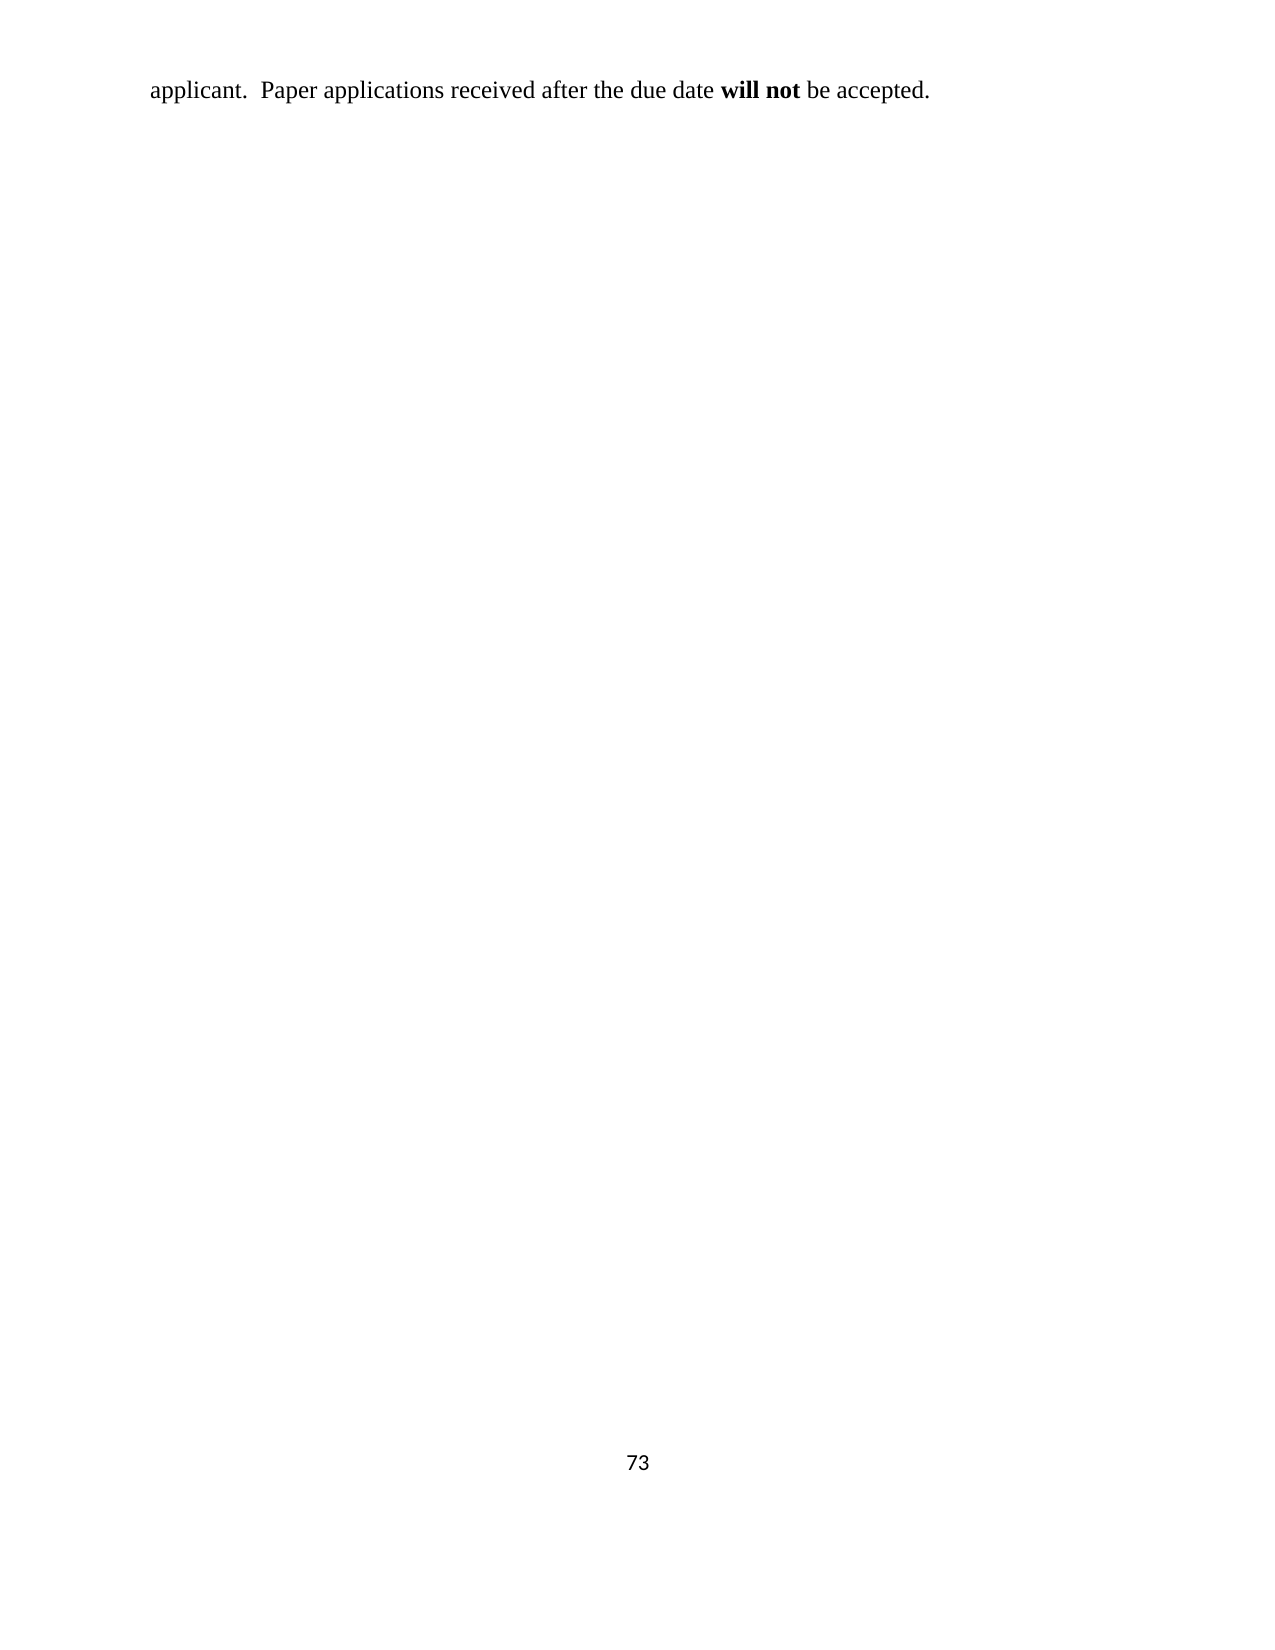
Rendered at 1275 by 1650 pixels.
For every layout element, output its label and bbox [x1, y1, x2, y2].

text [150, 75, 1125, 104]
